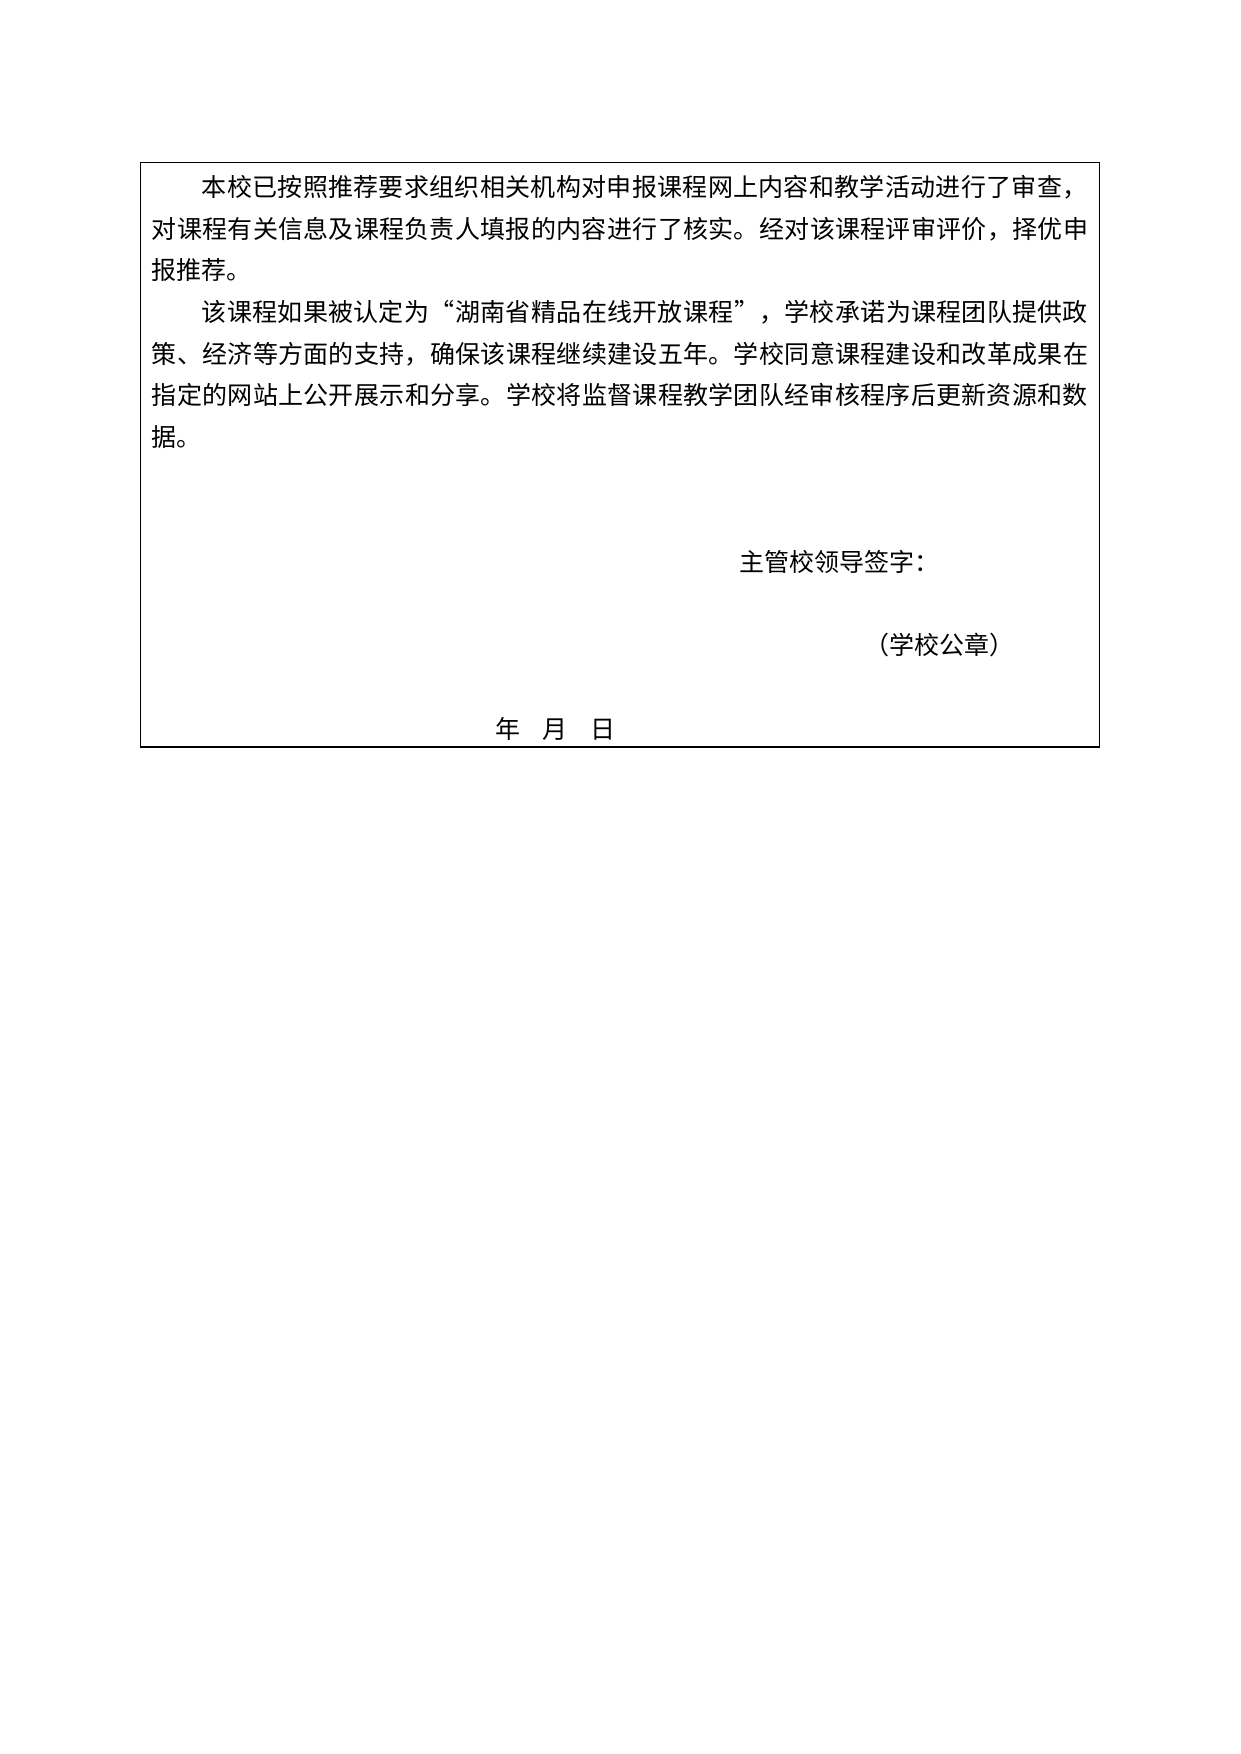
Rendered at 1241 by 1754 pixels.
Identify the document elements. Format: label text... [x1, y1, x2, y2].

table_header 本校已按照推荐要求组织相关机构对申报课程网上内容和教学活动进行了审查，对课程有关信息及课程负责人填报的内容进行了核实。经对该课程评审评价，择优申报推荐。 该课程如果被认定为“湖南省精品在线开放课程”，学校承诺为课程团队提供政策、经济等方面的支持，确保该课程继续建设五年。学校同意课程建设和改革成果在指定的网站上公开展示和分享。学校将监督课程教学团队经审核程序后更新资源和数据。 主管校领导签字： （学校公章） 年 月 日 [141, 163, 1099, 746]
